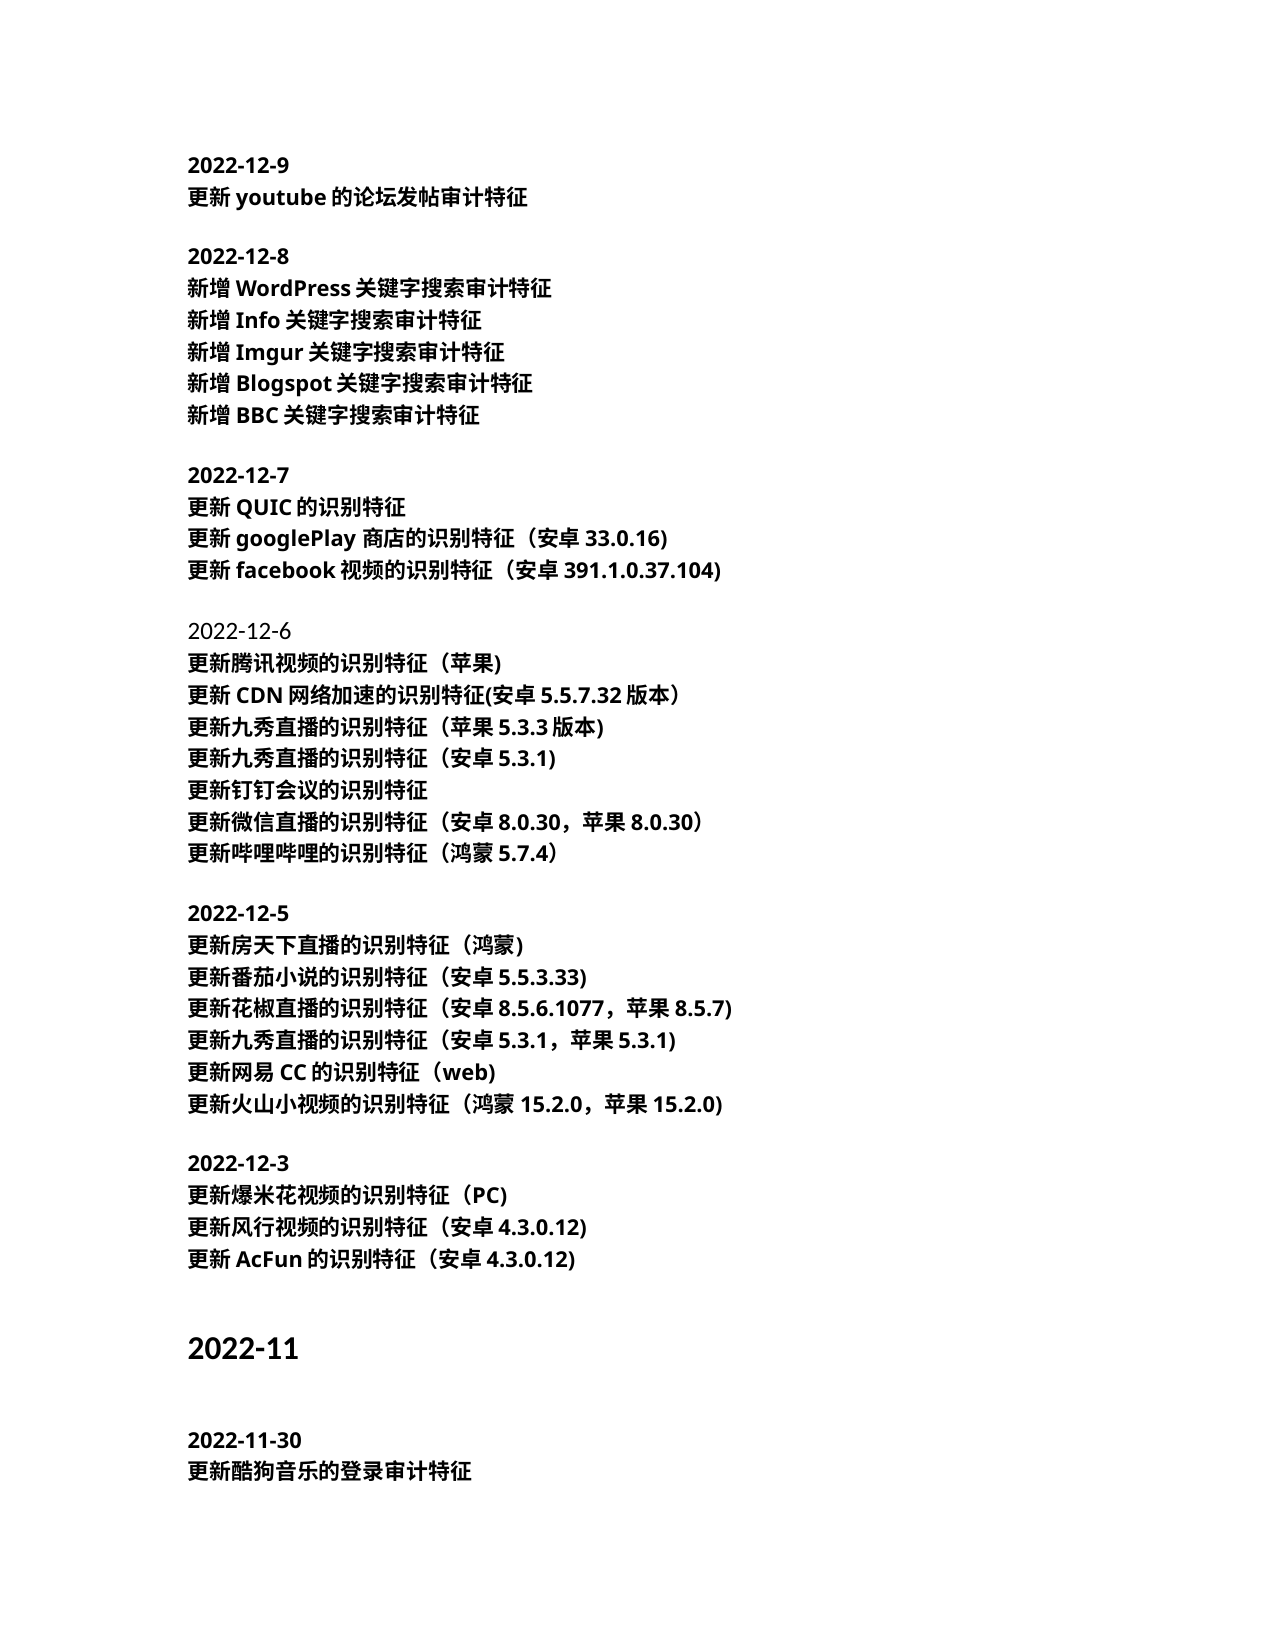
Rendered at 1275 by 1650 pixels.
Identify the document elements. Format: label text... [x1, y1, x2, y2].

text 更新微信直播的识别特征（安卓8.0.30，苹果8.0.30） [187, 805, 1087, 836]
subtitle 2022-11 [187, 1327, 1087, 1368]
text 2022-12-6 [187, 615, 1087, 646]
text 更新火山小视频的识别特征（鸿蒙15.2.0，苹果15.2.0) [187, 1087, 1087, 1118]
text 更新哔哩哔哩的识别特征（鸿蒙5.7.4） [187, 836, 1087, 868]
text 更新酷狗音乐的登录审计特征 [187, 1454, 1087, 1486]
text 更新九秀直播的识别特征（安卓5.3.1，苹果5.3.1) [187, 1023, 1087, 1055]
text 更新youtube的论坛发帖审计特征 [187, 180, 1087, 212]
text 更新AcFun的识别特征（安卓4.3.0.12) [187, 1242, 1087, 1273]
text 更新网易CC的识别特征（web) [187, 1055, 1087, 1087]
text 更新googlePlay 商店的识别特征（安卓33.0.16) [187, 521, 1087, 553]
text 更新钉钉会议的识别特征 [187, 773, 1087, 805]
text 更新房天下直播的识别特征（鸿蒙) [187, 928, 1087, 959]
text 新增BBC关键字搜索审计特征 [187, 398, 1087, 430]
text 新增Imgur关键字搜索审计特征 [187, 335, 1087, 366]
text 2022-11-30 [187, 1424, 1087, 1454]
text 更新花椒直播的识别特征（安卓8.5.6.1077，苹果8.5.7) [187, 991, 1087, 1023]
text 更新腾讯视频的识别特征（苹果) [187, 646, 1087, 678]
text 更新九秀直播的识别特征（安卓5.3.1) [187, 741, 1087, 773]
text 新增Blogspot关键字搜索审计特征 [187, 366, 1087, 398]
text 更新九秀直播的识别特征（苹果5.3.3版本) [187, 709, 1087, 741]
text 2022-12-3 [187, 1148, 1087, 1178]
text 更新番茄小说的识别特征（安卓5.5.3.33) [187, 959, 1087, 991]
text 更新facebook视频的识别特征（安卓391.1.0.37.104) [187, 553, 1087, 585]
text 2022-12-7 [187, 460, 1087, 489]
text 更新爆米花视频的识别特征（PC) [187, 1178, 1087, 1210]
text 更新CDN网络加速的识别特征(安卓5.5.7.32版本） [187, 678, 1087, 709]
text 2022-12-5 [187, 898, 1087, 928]
text 新增Info关键字搜索审计特征 [187, 303, 1087, 335]
text 2022-12-8 [187, 241, 1087, 271]
text 更新风行视频的识别特征（安卓4.3.0.12) [187, 1210, 1087, 1242]
text 更新QUIC的识别特征 [187, 489, 1087, 521]
text 2022-12-9 [187, 150, 1087, 180]
text 新增WordPress关键字搜索审计特征 [187, 271, 1087, 303]
